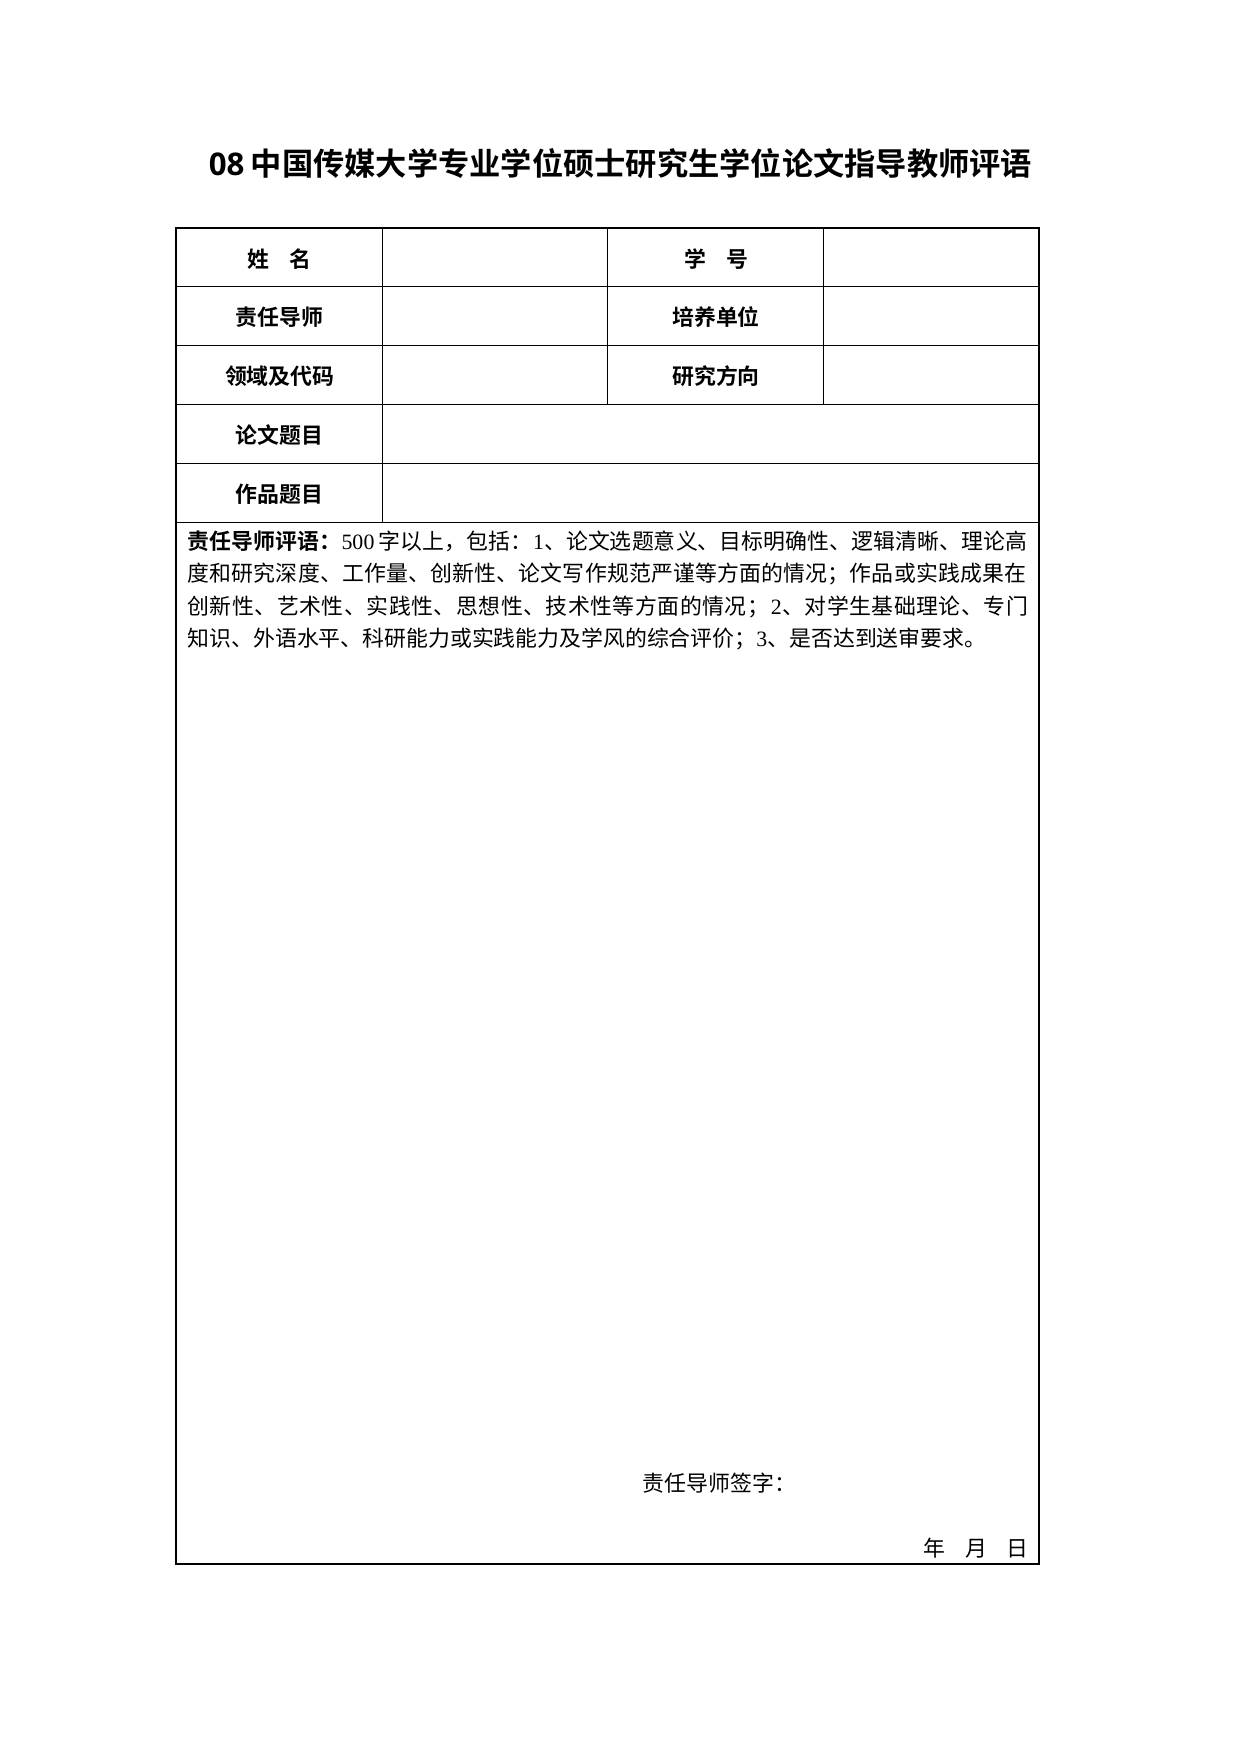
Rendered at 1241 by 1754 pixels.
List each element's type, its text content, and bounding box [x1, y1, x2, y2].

table_cell [824, 346, 1038, 404]
table_cell 培养单位 [608, 287, 823, 345]
table_cell 责任导师评语：500字以上，包括：1、论文选题意义、目标明确性、逻辑清晰、理论高度和研究深度、工作量、创新性、论文写作规范严谨等方面的情况；作品或实践成果在创新性、艺术性、实践性、思想性、技术性等方面的情况；2、对学生基础理论、专门知识、外语水平、科研能力或实践能力及学风的综合评价；3、是否达到送审要求。 责任导师签字： 年 月 日 [177, 523, 1038, 1563]
table_cell 领域及代码 [177, 346, 382, 404]
table_header [824, 229, 1038, 286]
table_header 姓 名 [177, 229, 382, 286]
table_cell [383, 464, 1038, 522]
table_cell 责任导师 [177, 287, 382, 345]
table_cell 作品题目 [177, 464, 382, 522]
table_cell [824, 287, 1038, 345]
table_header [383, 229, 607, 286]
table_header 学 号 [608, 229, 823, 286]
table_cell 论文题目 [177, 405, 382, 463]
table_cell 研究方向 [608, 346, 823, 404]
table_cell [383, 287, 607, 345]
text 08中国传媒大学专业学位硕士研究生学位论文指导教师评语 [187, 129, 1053, 194]
table_cell [383, 405, 1038, 463]
table_cell [383, 346, 607, 404]
